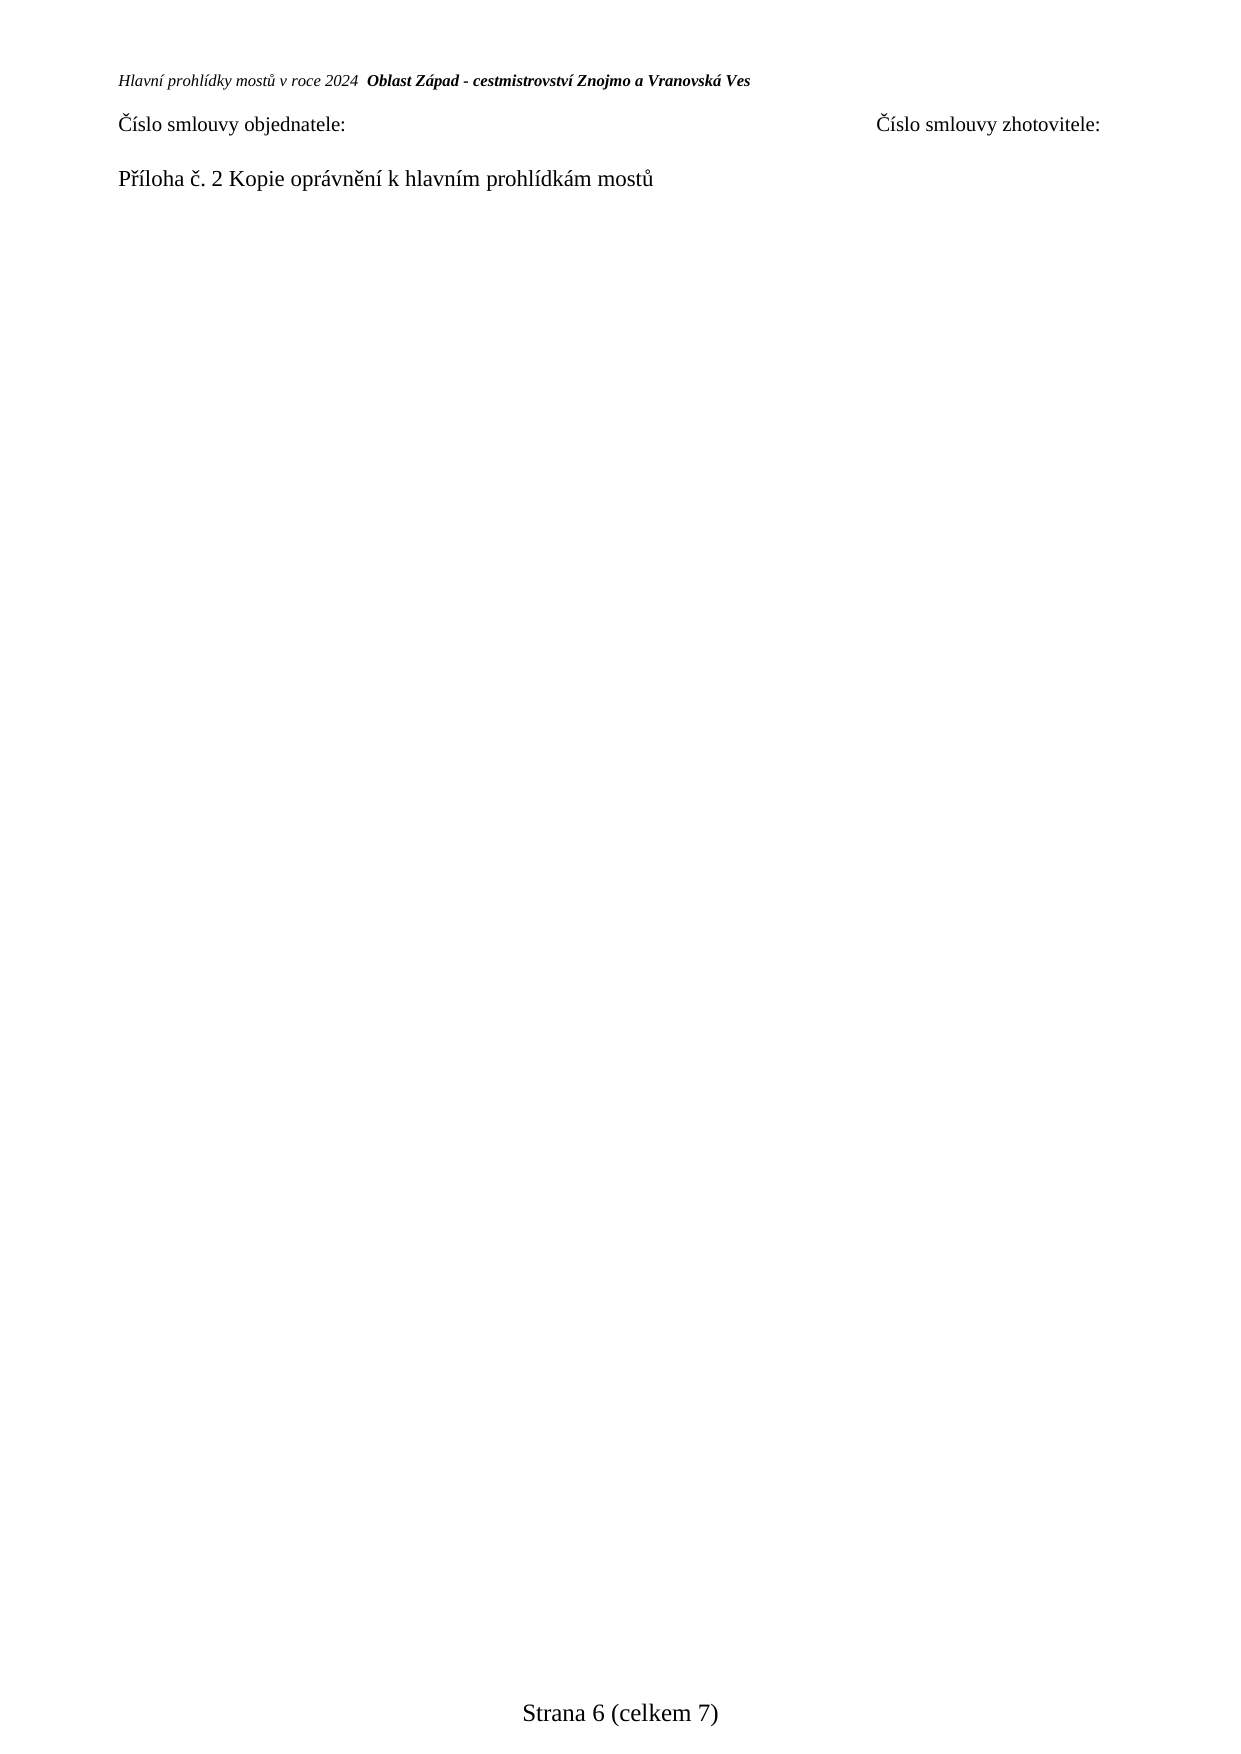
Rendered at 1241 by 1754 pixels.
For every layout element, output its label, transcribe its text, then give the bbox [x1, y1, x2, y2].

text Příloha č. 2 Kopie oprávnění k hlavním prohlídkám mostů [118, 165, 1122, 192]
